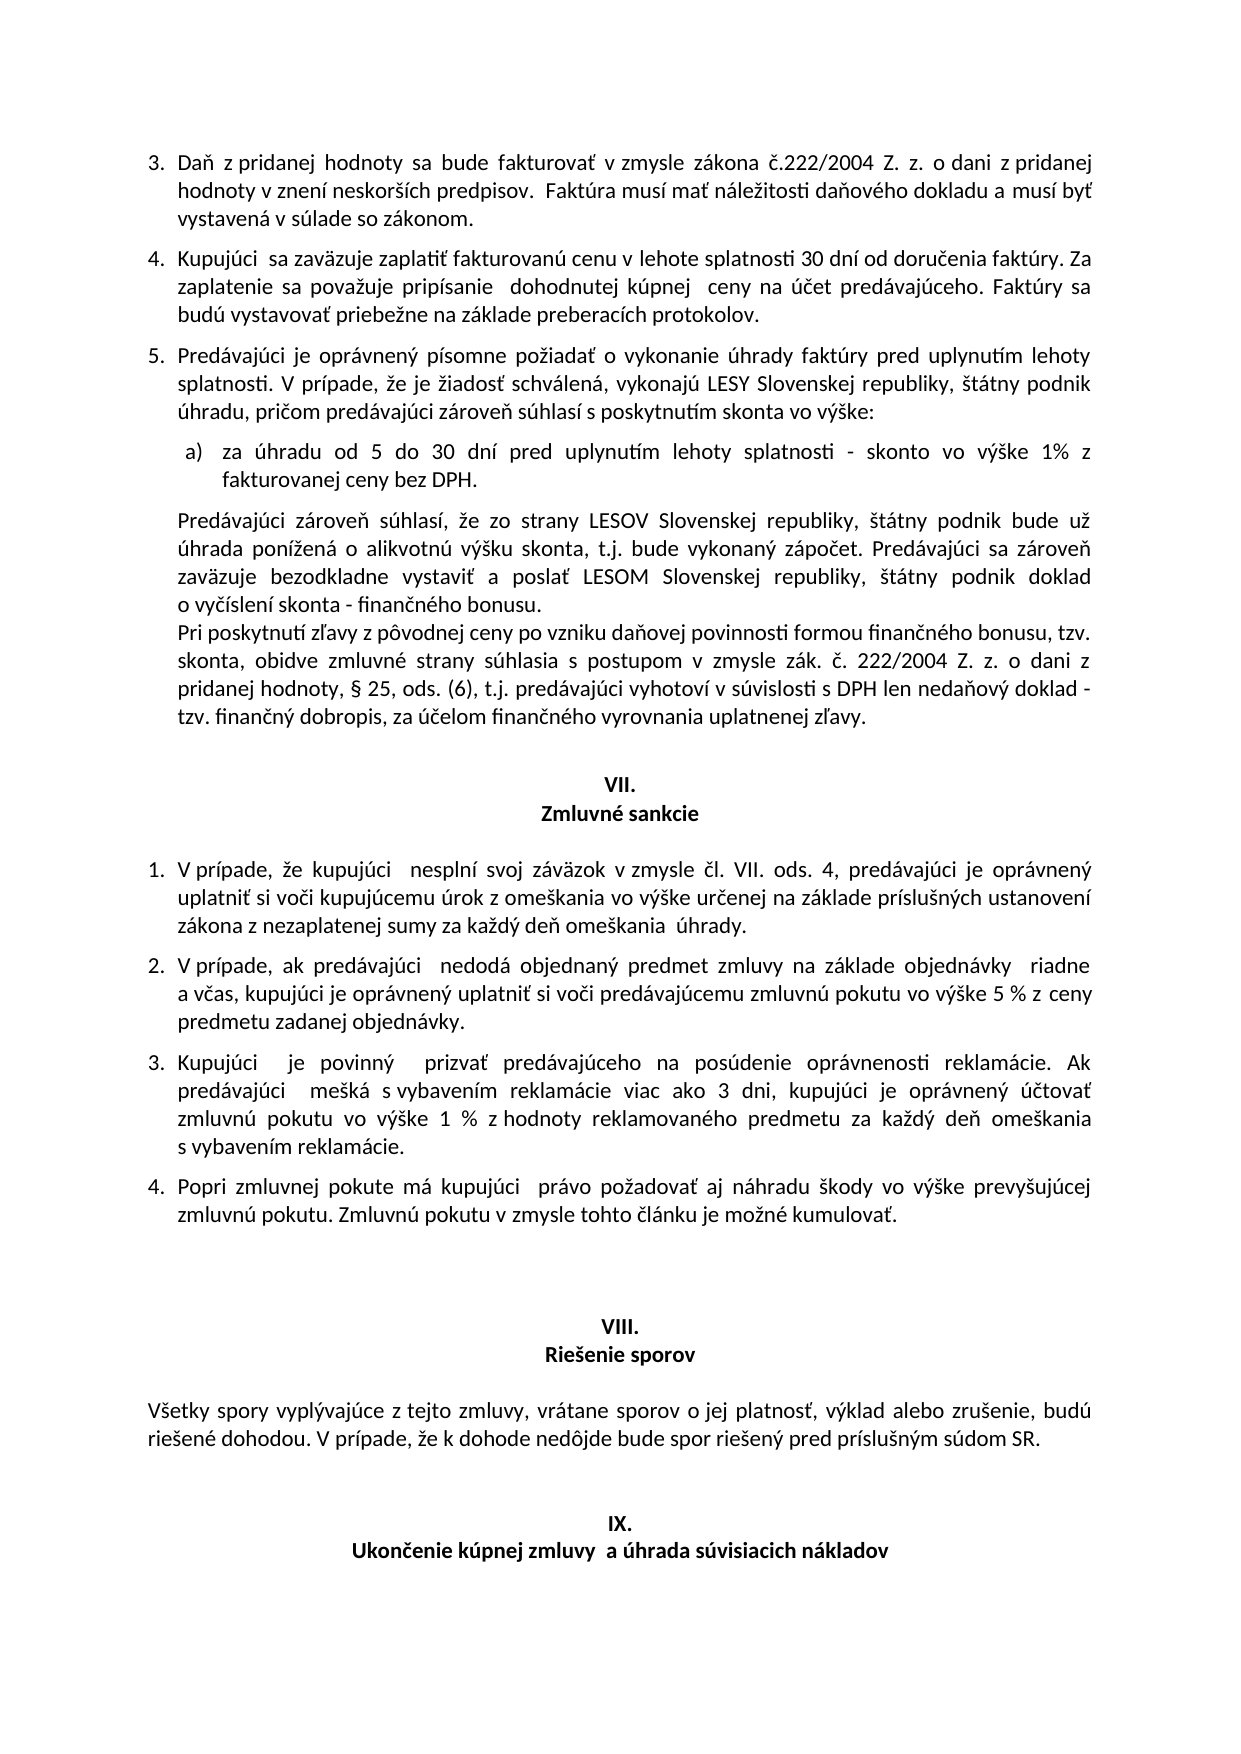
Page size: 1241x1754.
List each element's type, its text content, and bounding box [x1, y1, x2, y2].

text Ukončenie kúpnej zmluvy a úhrada súvisiacich nákladov [148, 1537, 1092, 1565]
text VII. [148, 771, 1092, 799]
list Kupujúci je povinný prizvať predávajúceho na posúdenie oprávnenosti reklamácie. Ak predávajúci mešká s vybavením reklamácie viac ako 3 dni, kupujúci je oprávnený účtovať zmluvnú pokutu vo výške 1 % z hodnoty reklamovaného predmetu za každý deň omeškania s vybavením reklamácie. [148, 1048, 1092, 1160]
list Daň z pridanej hodnoty sa bude fakturovať v zmysle zákona č.222/2004 Z. z. o dani z pridanej hodnoty v znení neskorších predpisov. Faktúra musí mať náležitosti daňového dokladu a musí byť vystavená v súlade so zákonom. [148, 148, 1092, 232]
text Všetky spory vyplývajúce z tejto zmluvy, vrátane sporov o jej platnosť, výklad alebo zrušenie, budú riešené dohodou. V prípade, že k dohode nedôjde bude spor riešený pred príslušným súdom SR. [148, 1397, 1092, 1453]
text Riešenie sporov [148, 1341, 1092, 1368]
list Kupujúci sa zaväzuje zaplatiť fakturovanú cenu v lehote splatnosti 30 dní od doručenia faktúry. Za zaplatenie sa považuje pripísanie dohodnutej kúpnej ceny na účet predávajúceho. Faktúry sa budú vystavovať priebežne na základe preberacích protokolov. [148, 244, 1092, 328]
text Zmluvné sankcie [148, 799, 1092, 827]
list Popri zmluvnej pokute má kupujúci právo požadovať aj náhradu škody vo výške prevyšujúcej zmluvnú pokutu. Zmluvnú pokutu v zmysle tohto článku je možné kumulovať. [148, 1172, 1092, 1228]
list V prípade, že kupujúci nesplní svoj záväzok v zmysle čl. VII. ods. 4, predávajúci je oprávnený uplatniť si voči kupujúcemu úrok z omeškania vo výške určenej na základe príslušných ustanovení zákona z nezaplatenej sumy za každý deň omeškania úhrady. [148, 855, 1092, 939]
list za úhradu od 5 do 30 dní pred uplynutím lehoty splatnosti - skonto vo výške 1% z fakturovanej ceny bez DPH. [185, 437, 1092, 493]
list V prípade, ak predávajúci nedodá objednaný predmet zmluvy na základe objednávky riadne a včas, kupujúci je oprávnený uplatniť si voči predávajúcemu zmluvnú pokutu vo výške 5 % z ceny predmetu zadanej objednávky. [148, 951, 1092, 1035]
list Predávajúci zároveň súhlasí, že zo strany LESOV Slovenskej republiky, štátny podnik bude už úhrada ponížená o alikvotnú výšku skonta, t.j. bude vykonaný zápočet. Predávajúci sa zároveň zaväzuje bezodkladne vystaviť a poslať LESOM Slovenskej republiky, štátny podnik doklad o vyčíslení skonta - finančného bonusu. [177, 506, 1092, 618]
text IX. [148, 1509, 1092, 1537]
list Predávajúci je oprávnený písomne požiadať o vykonanie úhrady faktúry pred uplynutím lehoty splatnosti. V prípade, že je žiadosť schválená, vykonajú LESY Slovenskej republiky, štátny podnik úhradu, pričom predávajúci zároveň súhlasí s poskytnutím skonta vo výške: [148, 341, 1092, 425]
list Pri poskytnutí zľavy z pôvodnej ceny po vzniku daňovej povinnosti formou finančného bonusu, tzv. skonta, obidve zmluvné strany súhlasia s postupom v zmysle zák. č. 222/2004 Z. z. o dani z pridanej hodnoty, § 25, ods. (6), t.j. predávajúci vyhotoví v súvislosti s DPH len nedaňový doklad - tzv. finančný dobropis, za účelom finančného vyrovnania uplatnenej zľavy. [177, 618, 1092, 730]
text VIII. [148, 1312, 1092, 1341]
